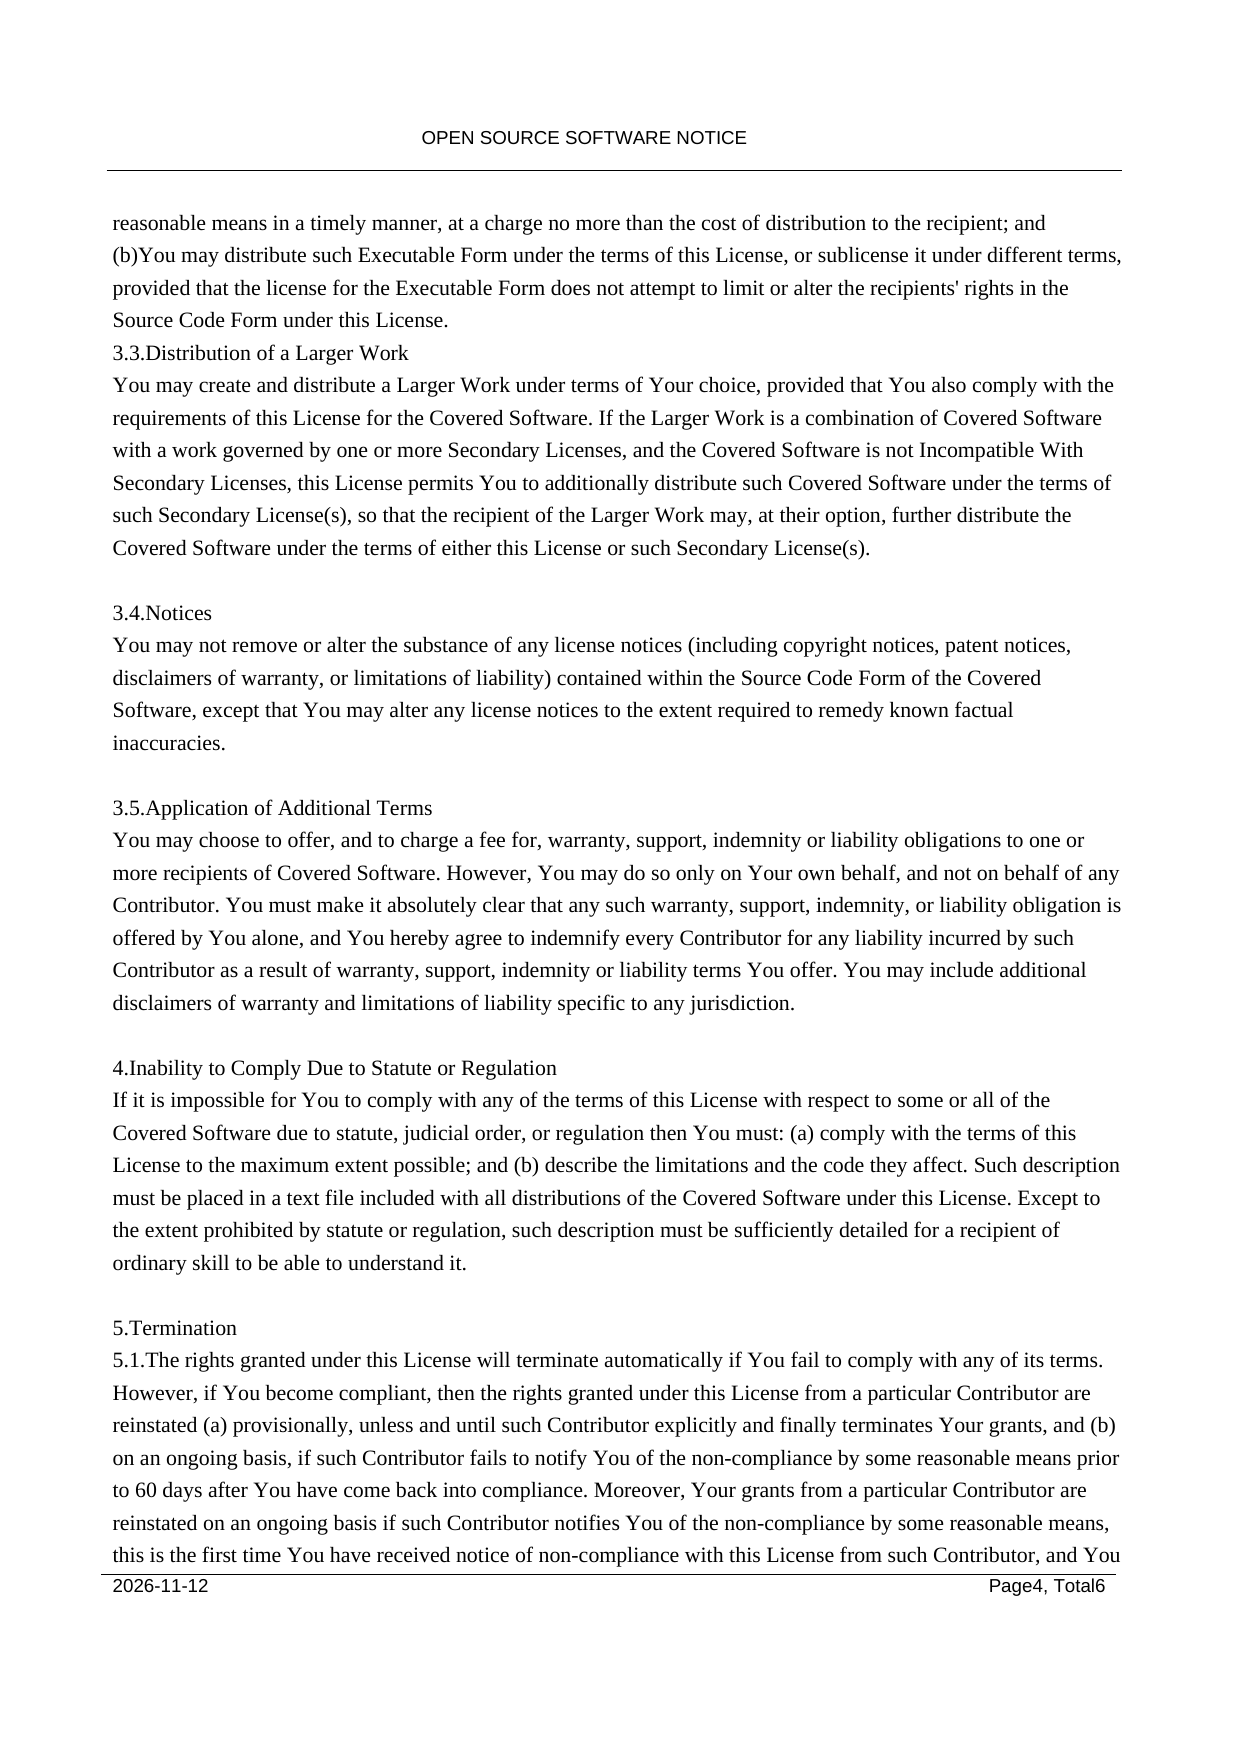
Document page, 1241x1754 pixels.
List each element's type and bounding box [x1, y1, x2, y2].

text [112, 206, 1128, 1571]
